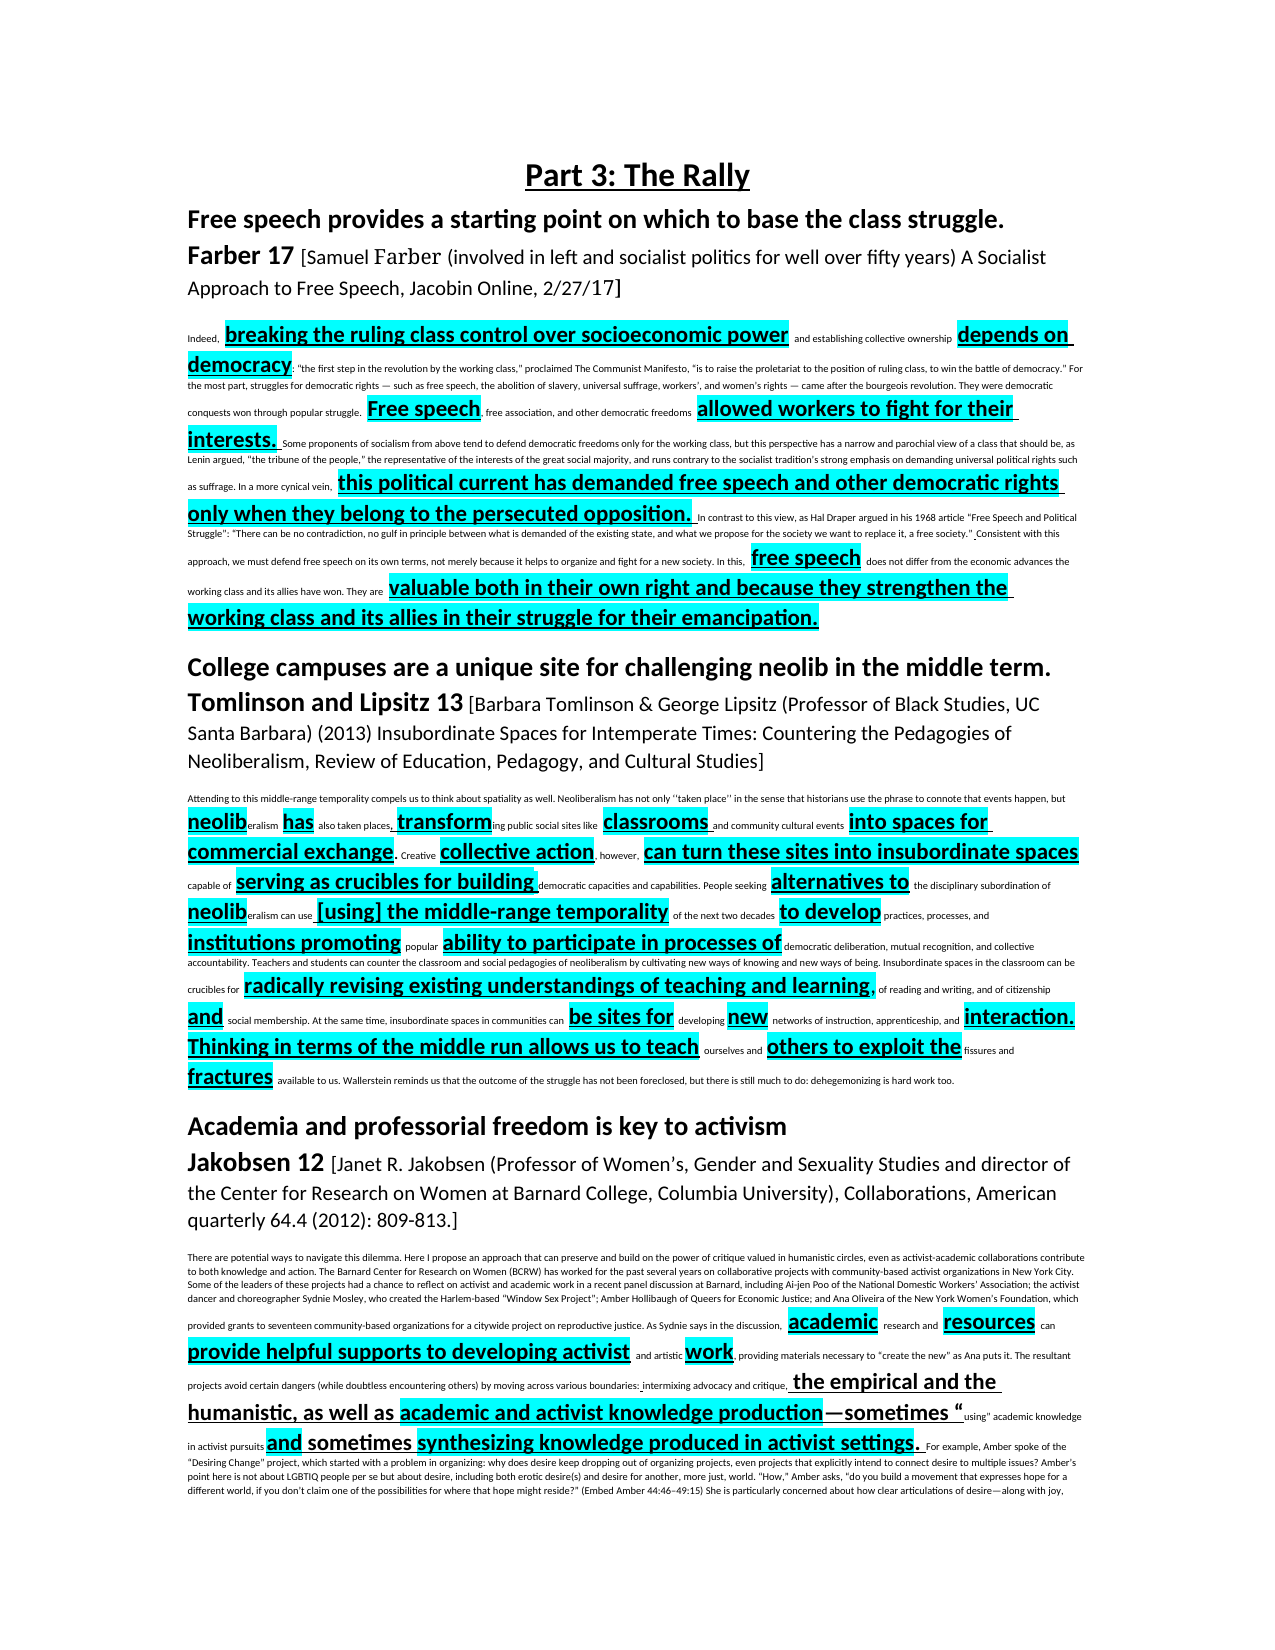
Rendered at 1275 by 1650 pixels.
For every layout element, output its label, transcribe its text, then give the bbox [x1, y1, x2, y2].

text Tomlinson and Lipsitz 13 [Barbara Tomlinson & George Lipsitz (Professor of Black Studies, UC Santa Barbara) (2013) Insubordinate Spaces for Intemperate Times: Countering the Pedagogies of Neoliberalism, Review of Education, Pedagogy, and Cultural Studies] [187, 686, 1087, 773]
subtitle Part 3: The Rally [187, 154, 1087, 195]
subtitle College campuses are a unique site for challenging neolib in the middle term. [187, 650, 1087, 683]
text Farber 17 [Samuel Farber (involved in left and socialist politics for well over fifty years) A Socialist Approach to Free Speech, Jacobin Online, 2/27/17] [187, 238, 1087, 302]
subtitle Academia and professorial freedom is key to activism [187, 1109, 1087, 1142]
text Indeed, breaking the ruling class control over socioeconomic power and establishing collective ownership depends on democracy: “the first step in the revolution by the working class,” proclaimed The Communist Manifesto, “is to raise the proletariat to the position of ruling class, to win the battle of democracy.” For the most part, struggles for democratic rights — such as free speech, the abolition of slavery, universal suffrage, workers’, and women’s rights — came after the bourgeois revolution. They were democratic conquests won through popular struggle. Free speech, free association, and other democratic freedoms allowed workers to fight for their interests. Some proponents of socialism from above tend to defend democratic freedoms only for the working class, but this perspective has a narrow and parochial view of a class that should be, as Lenin argued, “the tribune of the people,” the representative of the interests of the great social majority, and runs contrary to the socialist tradition’s strong emphasis on demanding universal political rights such as suffrage. In a more cynical vein, this political current has demanded free speech and other democratic rights only when they belong to the persecuted opposition. In contrast to this view, as Hal Draper argued in his 1968 article “Free Speech and Political Struggle”: “There can be no contradiction, no gulf in principle between what is demanded of the existing state, and what we propose for the society we want to replace it, a free society.” Consistent with this approach, we must defend free speech on its own terms, not merely because it helps to organize and fight for a new society. In this, free speech does not differ from the economic advances the working class and its allies have won. They are valuable both in their own right and because they strengthen the working class and its allies in their struggle for their emancipation. [187, 320, 1087, 631]
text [187, 1251, 1087, 1497]
text Jakobsen 12 [Janet R. Jakobsen (Professor of Women’s, Gender and Sexuality Studies and director of the Center for Research on Women at Barnard College, Columbia University), Collaborations, American quarterly 64.4 (2012): 809-813.] [187, 1145, 1087, 1232]
subtitle Free speech provides a starting point on which to base the class struggle. [187, 202, 1087, 235]
text Attending to this middle-range temporality compels us to think about spatiality as well. Neoliberalism has not only ‘‘taken place’’ in the sense that historians use the phrase to connote that events happen, but neoliberalism has also taken places, transforming public social sites like classrooms and community cultural events into spaces for commercial exchange. Creative collective action, however, can turn these sites into insubordinate spaces capable of serving as crucibles for building democratic capacities and capabilities. People seeking alternatives to the disciplinary subordination of neoliberalism can use [using] the middle-range temporality of the next two decades to develop practices, processes, and institutions promoting popular ability to participate in processes of democratic deliberation, mutual recognition, and collective accountability. Teachers and students can counter the classroom and social pedagogies of neoliberalism by cultivating new ways of knowing and new ways of being. Insubordinate spaces in the classroom can be crucibles for radically revising existing understandings of teaching and learning, of reading and writing, and of citizenship and social membership. At the same time, insubordinate spaces in communities can be sites for developing new networks of instruction, apprenticeship, and interaction. Thinking in terms of the middle run allows us to teach ourselves and others to exploit the fissures and fractures available to us. Wallerstein reminds us that the outcome of the struggle has not been foreclosed, but there is still much to do: dehegemonizing is hard work too. [187, 792, 1087, 1090]
